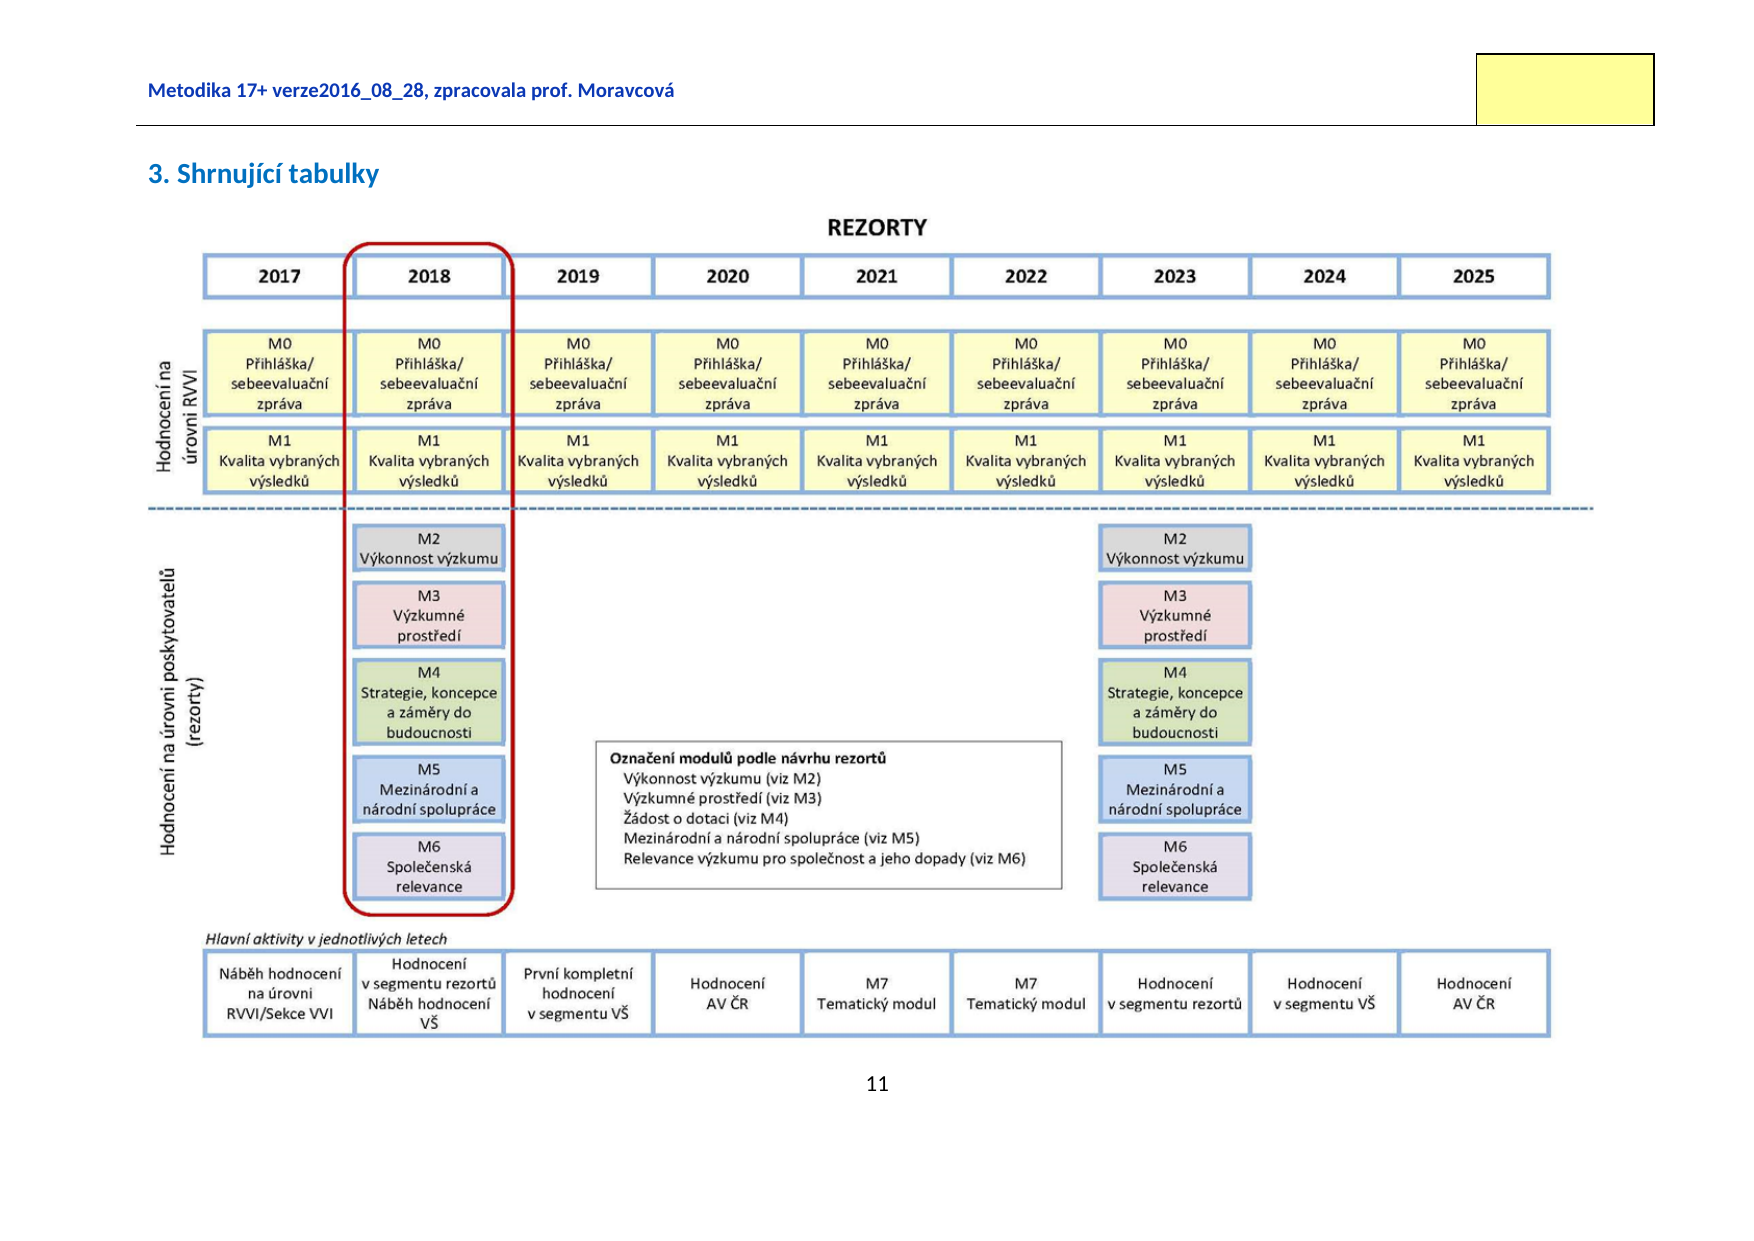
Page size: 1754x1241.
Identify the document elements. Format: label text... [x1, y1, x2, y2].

text 3. Shrnující tabulky [148, 155, 1606, 191]
picture [147, 208, 1598, 1051]
